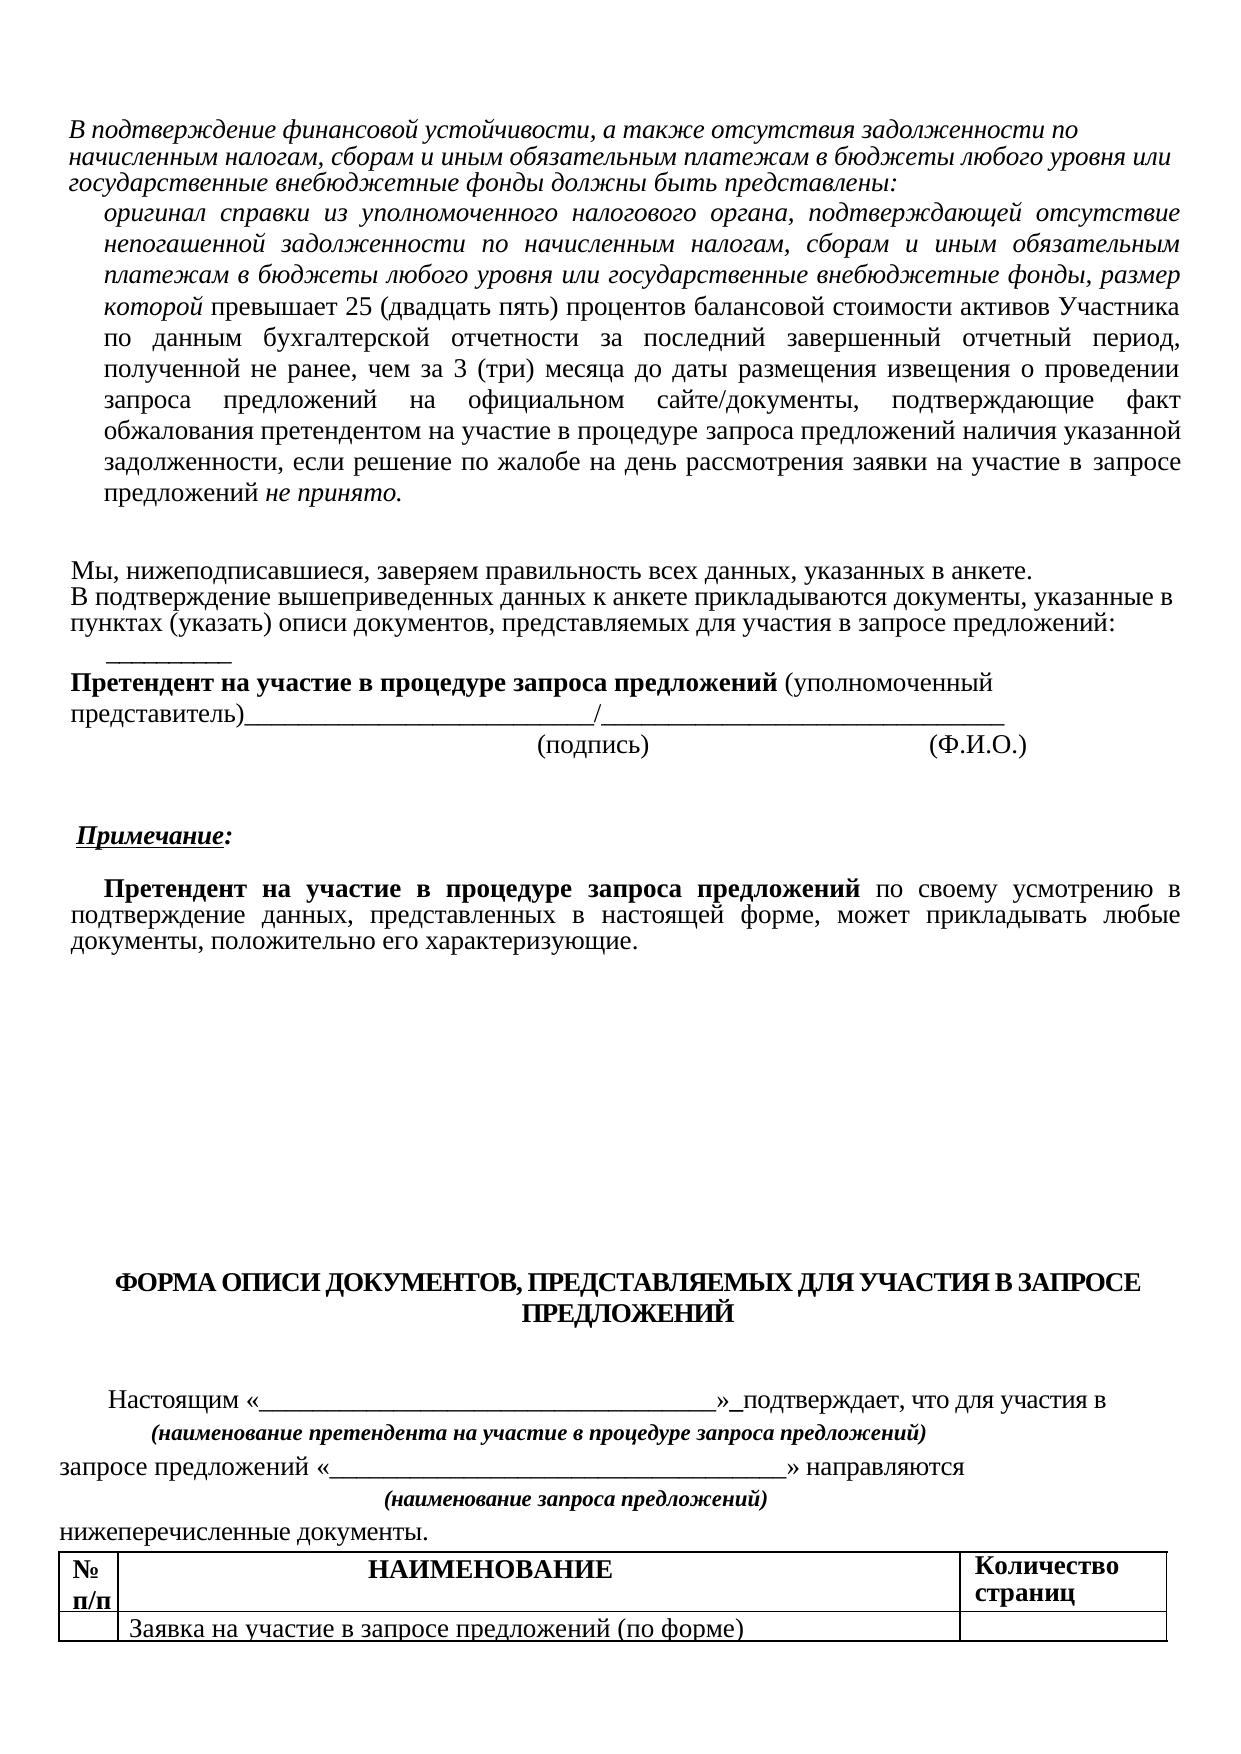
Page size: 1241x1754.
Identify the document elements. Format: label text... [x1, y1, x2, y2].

text (наименование претендента на участие в процедуре запроса предложений) [59, 1419, 1176, 1446]
text Примечание: [76, 819, 1181, 851]
text запросе предложений «__________________________________» направляются [59, 1449, 1181, 1481]
table_header НАИМЕНОВАНИЕ [119, 1553, 959, 1611]
text (наименование запроса предложений) [59, 1485, 1181, 1512]
text В подтверждение вышеприведенных данных к анкете прикладываются документы, указанные в пунктах (указать) описи документов, представляемых для участия в запросе предложений: [70, 585, 1181, 637]
text Настоящим «__________________________________» подтверждает, что для участия в [108, 1384, 1181, 1415]
text (подпись) (Ф.И.О.) [70, 728, 1181, 759]
text Мы, нижеподписавшиеся, заверяем правильность всех данных, указанных в анкете. [71, 559, 1181, 585]
table_header Количество страниц [961, 1553, 1166, 1611]
list оригинал справки из уполномоченного налогового органа, подтверждающей отсутствие непогашенной задолженности по начисленным налогам, сборам и иным обязательным платежам в бюджеты любого уровня или государственные внебюджетные фонды, размер которой превышает 25 (двадцать пять) процентов балансовой стоимости активов Участника по данным бухгалтерской отчетности за последний завершенный отчетный период, полученной не ранее, чем за 3 (три) месяца до даты размещения извещения о проведении запроса предложений на официальном сайте/документы, подтверждающие факт обжалования претендентом на участие в процедуре запроса предложений наличия указанной задолженности, если решение по жалобе на день рассмотрения заявки на участие в запросе предложений не принято. [103, 196, 1181, 508]
table_cell [1162, 1612, 1166, 1640]
text В подтверждение финансовой устойчивости, а также отсутствия задолженности по начисленным налогам, сборам и иным обязательным платежам в бюджеты любого уровня или государственные внебюджетные фонды должны быть представлены: [68, 118, 1181, 196]
text нижеперечисленные документы. [59, 1516, 1181, 1547]
text Претендент на участие в процедуре запроса предложений (уполномоченный представитель)__________________________/______________________________ [70, 666, 1181, 728]
text ФОРМА ОПИСИ ДОКУМЕНТОВ, ПРЕДСТАВЛЯЕМЫХ ДЛЯ УЧАСТИЯ В ЗАПРОСЕ ПРЕДЛОЖЕНИЙ [75, 1266, 1181, 1328]
text Претендент на участие в процедуре запроса предложений по своему усмотрению в подтверждение данных, представленных в настоящей форме, может прикладывать любые документы, положительно его характеризующие. [71, 877, 1181, 954]
